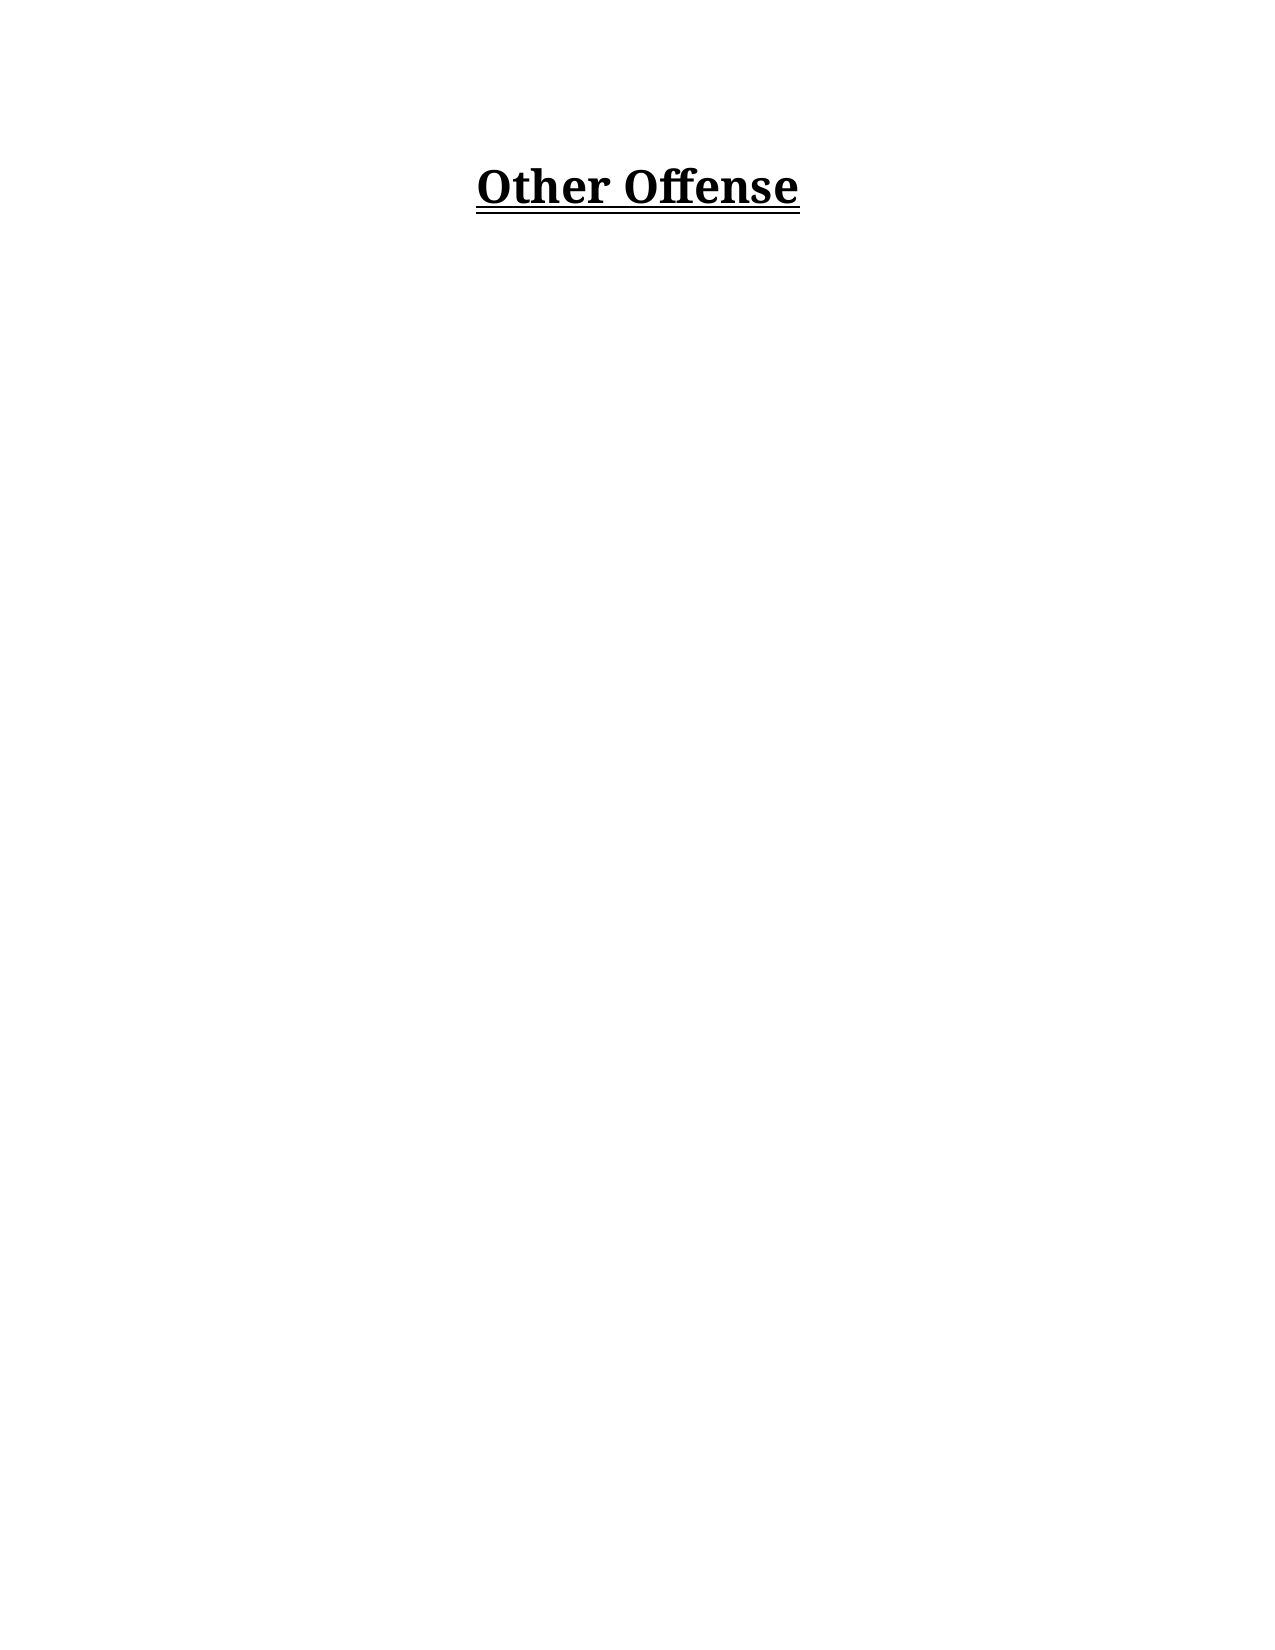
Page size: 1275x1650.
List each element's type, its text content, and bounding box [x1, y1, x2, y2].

subtitle Other Offense [187, 154, 1087, 217]
